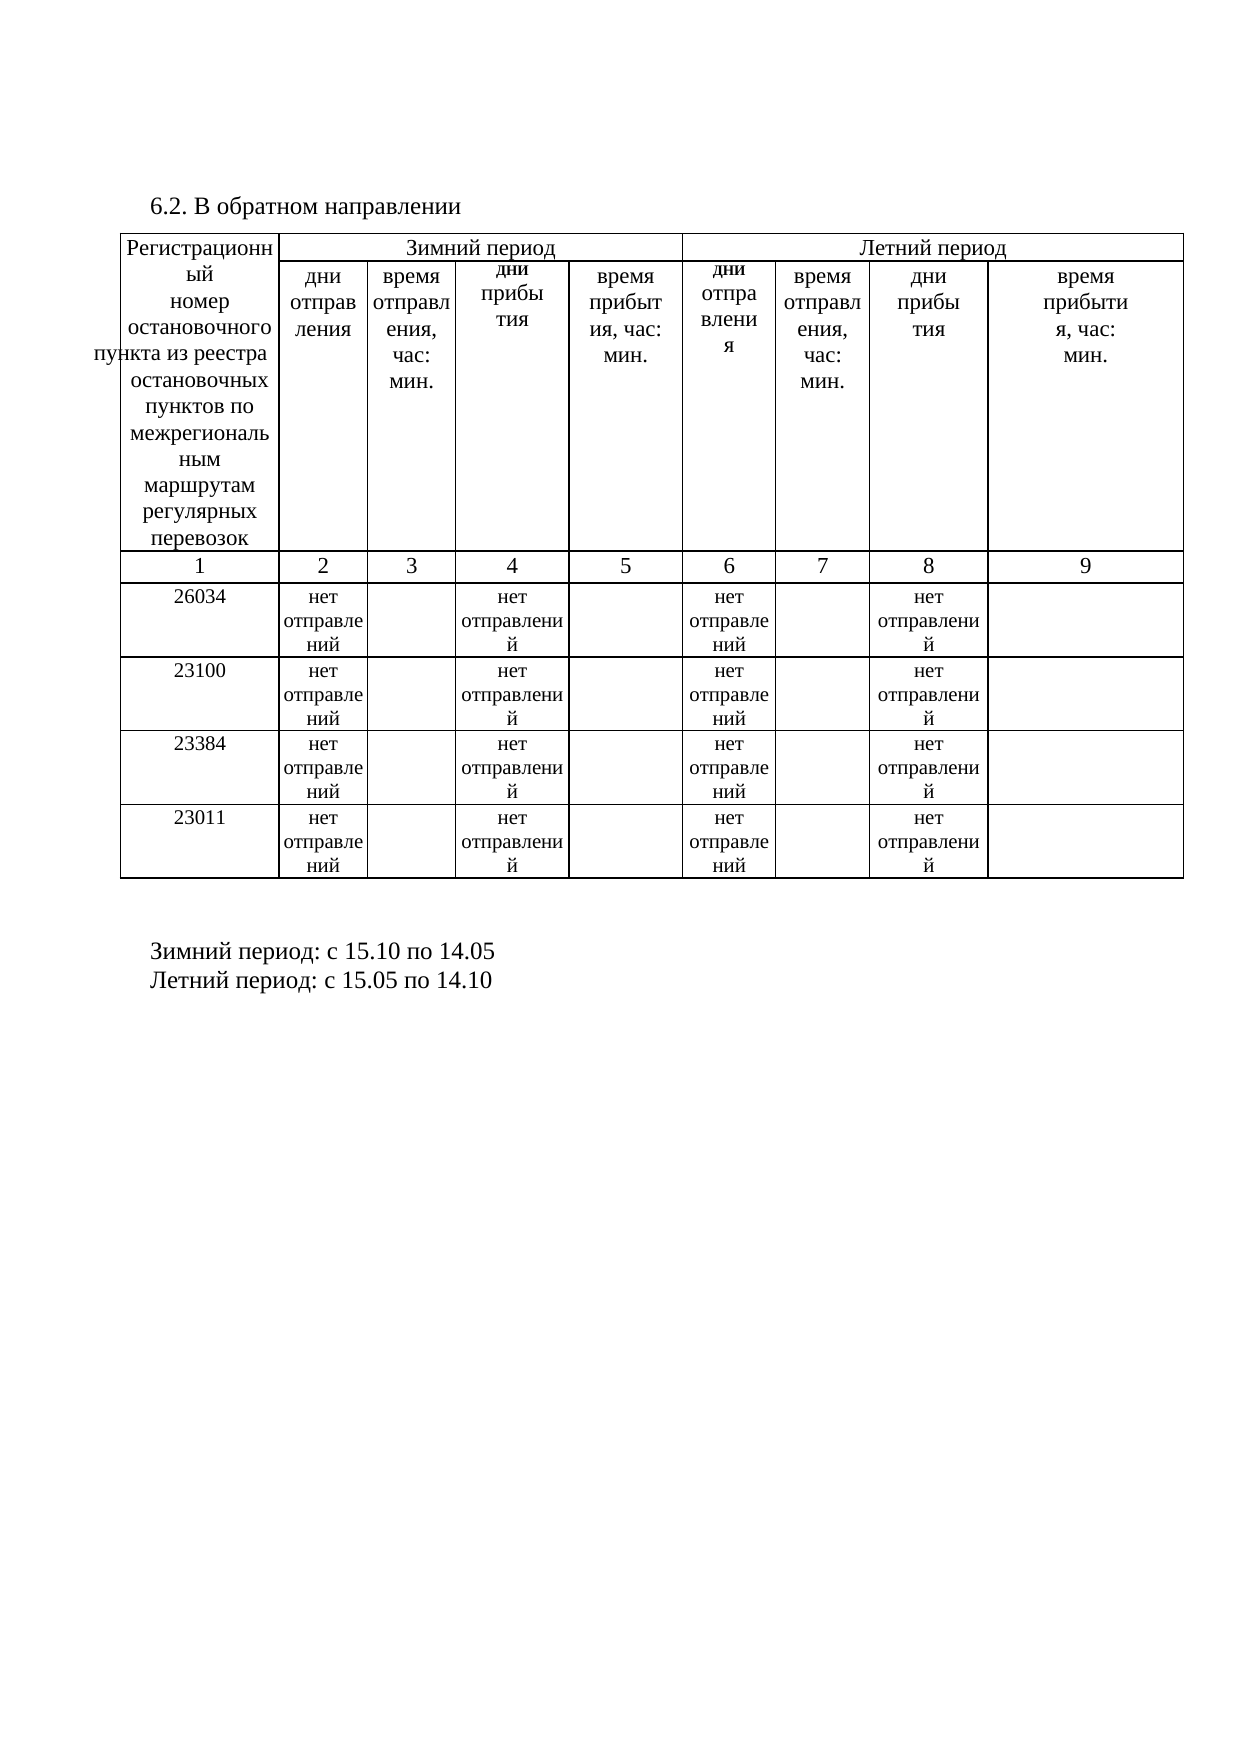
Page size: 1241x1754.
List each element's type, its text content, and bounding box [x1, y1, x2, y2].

table_cell время прибыт ия, час: мин. [570, 262, 682, 550]
table_cell дни прибы тия [870, 262, 987, 550]
table_cell [570, 584, 682, 656]
table_cell 8 [870, 552, 987, 582]
table_cell нет отправлений [280, 731, 367, 803]
table_cell нет отправлений [280, 658, 367, 730]
table_cell 23384 [121, 731, 278, 803]
table_cell нет отправлений [870, 731, 987, 803]
table_cell 9 [989, 552, 1183, 582]
table_cell нет отправлений [870, 658, 987, 730]
table_cell [570, 731, 682, 803]
table_cell 6 [683, 552, 775, 582]
table_cell 1 [121, 552, 278, 582]
table_header Летний период [683, 234, 1183, 260]
table_cell 5 [570, 552, 682, 582]
table_cell нет отправлений [683, 584, 775, 656]
table_cell 23100 [121, 658, 278, 730]
table_cell [776, 805, 869, 877]
table_cell ДНИ отпра влени я [683, 262, 775, 550]
table_cell нет отправлений [683, 658, 775, 730]
table_cell нет отправлений [683, 731, 775, 803]
table_cell [570, 658, 682, 730]
table_cell нет отправлений [870, 805, 987, 877]
table_header Регистрационный номер остановочного пункта из реестра остановочных пунктов по межрегиональным маршрутам регулярных перевозок [121, 234, 278, 550]
table_cell дни отправ ления [280, 262, 367, 550]
table_cell 2 [280, 552, 367, 582]
table_cell нет отправлений [280, 805, 367, 877]
table_cell [989, 658, 1183, 730]
table_cell ДНИ прибы тия [456, 262, 568, 550]
table_cell нет отправлений [456, 731, 568, 803]
table_header Зимний период [280, 234, 682, 260]
table_cell время отправл ения, час: мин. [368, 262, 455, 550]
table_cell нет отправлений [870, 584, 987, 656]
table_cell [776, 731, 869, 803]
table_cell [989, 584, 1183, 656]
table_cell [776, 658, 869, 730]
table_cell 7 [776, 552, 869, 582]
table_cell нет отправлений [456, 805, 568, 877]
table_cell 23011 [121, 805, 278, 877]
table_cell 26034 [121, 584, 278, 656]
table_cell [570, 805, 682, 877]
table_cell [989, 731, 1183, 803]
table_cell нет отправлений [456, 584, 568, 656]
table_cell [989, 805, 1183, 877]
table_cell время прибыти я, час: мин. [989, 262, 1183, 550]
table_cell время отправл ения, час: мин. [776, 262, 869, 550]
text Зимний период: с 15.10 по 14.05 [150, 936, 1090, 965]
table_cell нет отправлений [456, 658, 568, 730]
table_cell [368, 731, 455, 803]
table_cell нет отправлений [280, 584, 367, 656]
table_cell [368, 658, 455, 730]
table_cell нет отправлений [683, 805, 775, 877]
table_cell 4 [456, 552, 568, 582]
table_cell [776, 584, 869, 656]
table_cell [368, 805, 455, 877]
table_cell 3 [368, 552, 455, 582]
text 6.2. В обратном направлении [150, 191, 1090, 220]
text Летний период: с 15.05 по 14.10 [150, 965, 1090, 994]
table_cell [368, 584, 455, 656]
